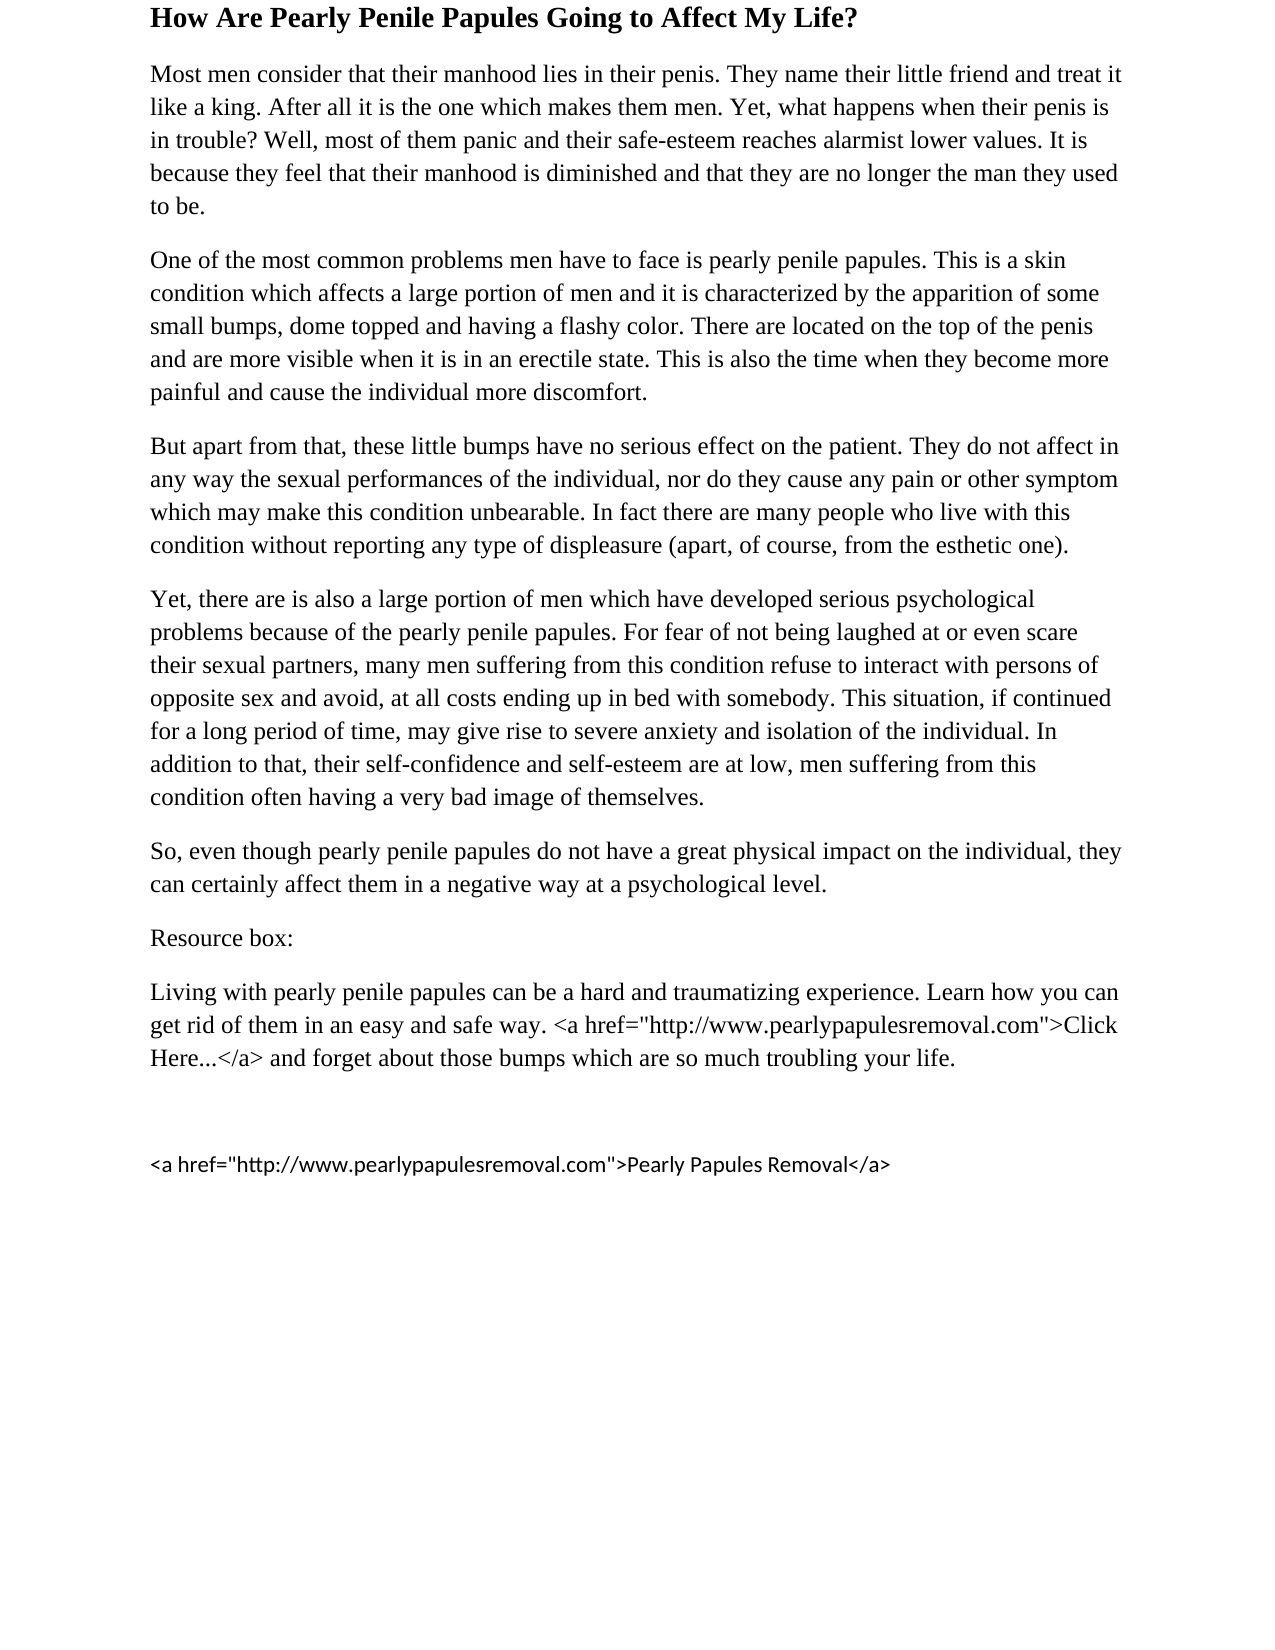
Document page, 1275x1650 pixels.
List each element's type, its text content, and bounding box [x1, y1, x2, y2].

text One of the most common problems men have to face is pearly penile papules. This is a skin condition which affects a large portion of men and it is characterized by the apparition of some small bumps, dome topped and having a flashy color. There are located on the top of the penis and are more visible when it is in an erectile state. This is also the time when they become more painful and cause the individual more discomfort. [150, 245, 1125, 406]
text Living with pearly penile papules can be a hard and traumatizing experience. Learn how you can get rid of them in an easy and safe way. <a href="http://www.pearlypapulesremoval.com">Click Here...</a> and forget about those bumps which are so much troubling your life. [150, 977, 1125, 1072]
text Most men consider that their manhood lies in their penis. They name their little friend and treat it like a king. After all it is the one which makes them men. Yet, what happens when their penis is in trouble? Well, most of them panic and their safe-esteem reaches alarmist lower values. It is because they feel that their manhood is diminished and that they are no longer the man they used to be. [150, 59, 1125, 220]
text How Are Pearly Penile Papules Going to Affect My Life? [150, 0, 1125, 33]
text So, even though pearly penile papules do not have a great physical impact on the individual, they can certainly affect them in a negative way at a psychological level. [150, 836, 1125, 898]
text But apart from that, these little bumps have no serious effect on the patient. They do not affect in any way the sexual performances of the individual, nor do they cause any pain or other symptom which may make this condition unbearable. In fact there are many people who live with this condition without reporting any type of displeasure (apart, of course, from the esthetic one). [150, 431, 1125, 559]
text Yet, there are is also a large portion of men which have developed serious psychological problems because of the pearly penile papules. For fear of not being laughed at or even scare their sexual partners, many men suffering from this condition refuse to interact with persons of opposite sex and avoid, at all costs ending up in bed with somebody. This situation, if continued for a long period of time, may give rise to severe anxiety and isolation of the individual. In addition to that, their self-confidence and self-esteem are at low, men suffering from this condition often having a very bad image of themselves. [150, 584, 1125, 811]
text Resource box: [150, 923, 1125, 952]
text <a href="http://www.pearlypapulesremoval.com">Pearly Papules Removal</a> [150, 1150, 1125, 1178]
